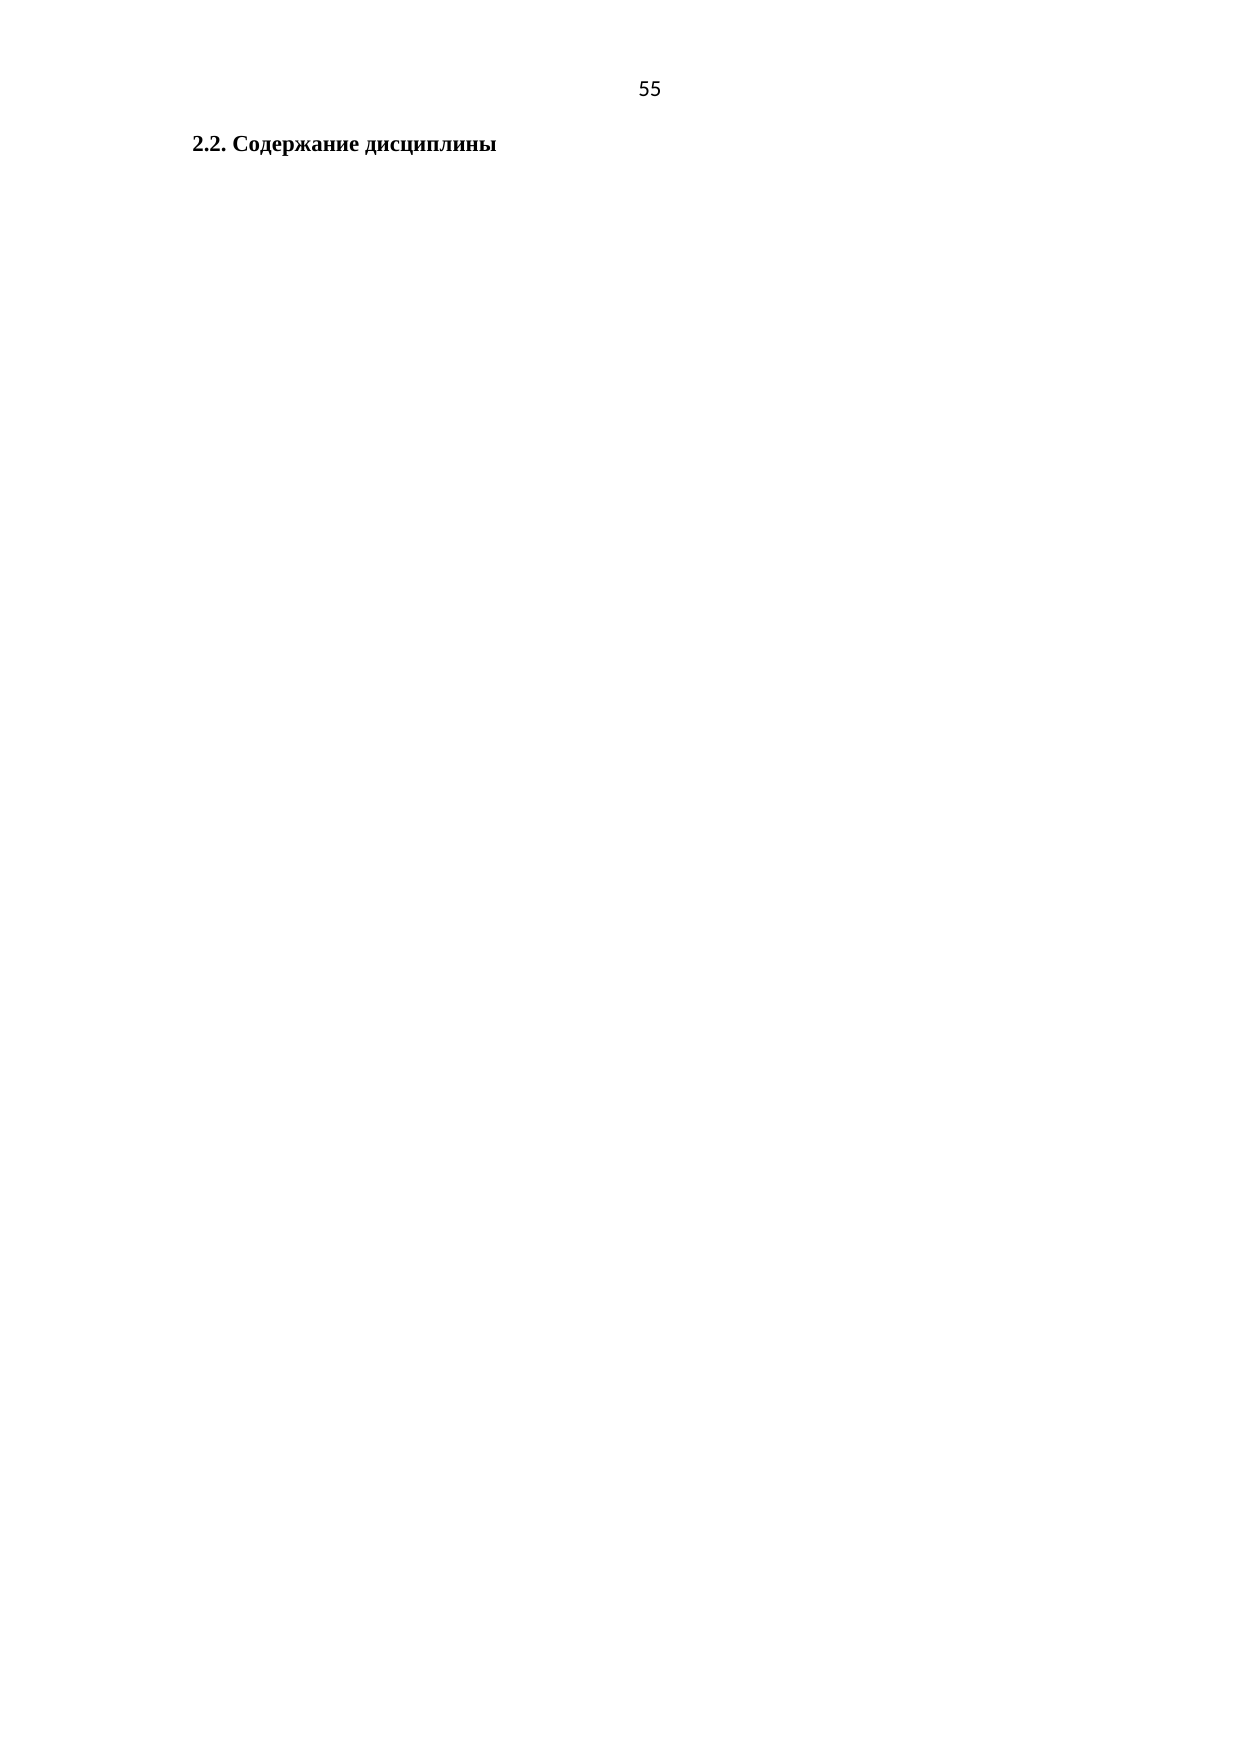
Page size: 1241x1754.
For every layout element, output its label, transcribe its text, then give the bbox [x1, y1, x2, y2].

text 2.2. Содержание дисциплины [118, 130, 1181, 156]
